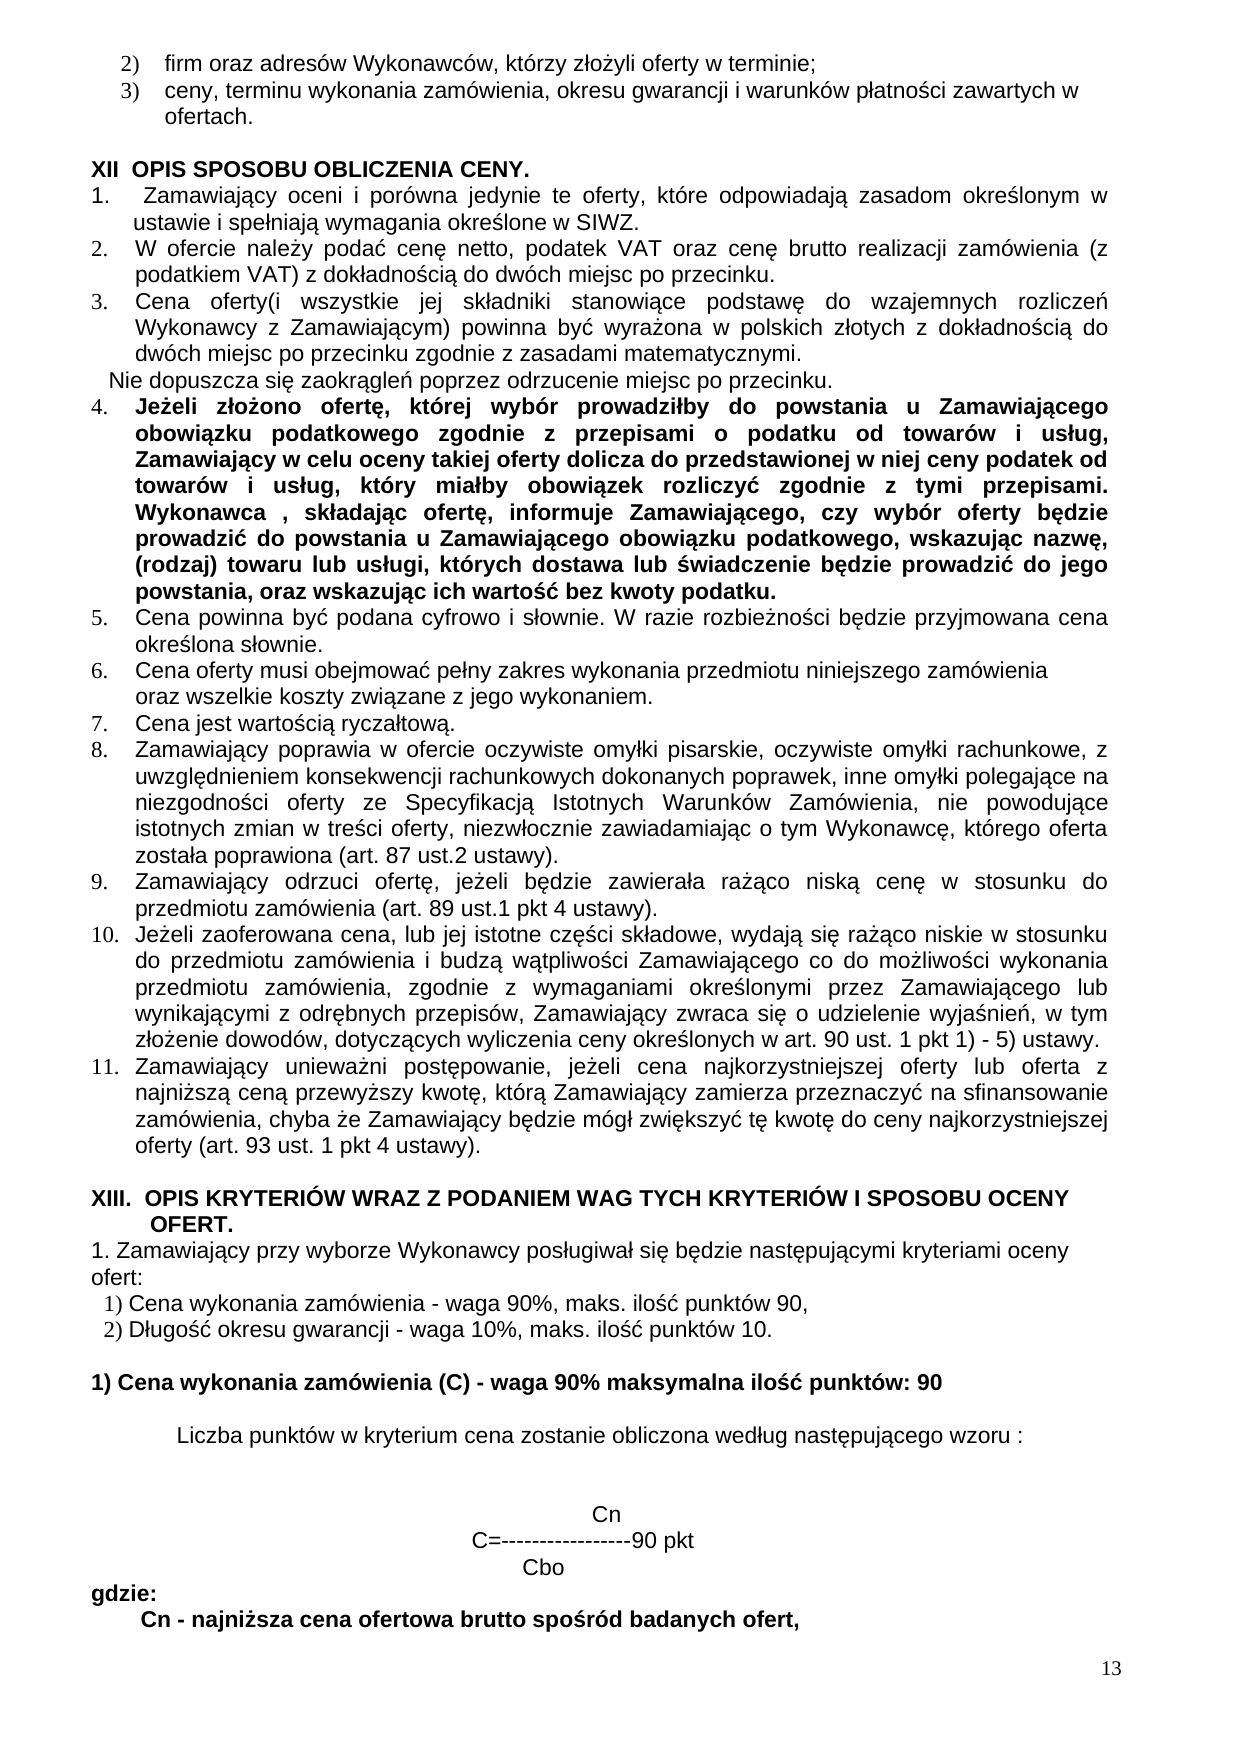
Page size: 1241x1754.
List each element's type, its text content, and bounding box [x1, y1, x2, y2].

list Cena powinna być podana cyfrowo i słownie. W razie rozbieżności będzie przyjmowana cena określona słownie. [91, 604, 1109, 657]
text 1. Zamawiający przy wyborze Wykonawcy posługiwał się będzie następującymi kryteriami oceny ofert: [91, 1237, 1109, 1290]
list Cena oferty musi obejmować pełny zakres wykonania przedmiotu niniejszego zamówienia oraz wszelkie koszty związane z jego wykonaniem. [91, 657, 1109, 710]
text Liczba punktów w kryterium cena zostanie obliczona według następującego wzoru : [91, 1422, 1109, 1448]
list Długość okresu gwarancji - waga 10%, maks. ilość punktów 10. [103, 1316, 1109, 1343]
list Jeżeli zaoferowana cena, lub jej istotne części składowe, wydają się rażąco niskie w stosunku do przedmiotu zamówienia i budzą wątpliwości Zamawiającego co do możliwości wykonania przedmiotu zamówienia, zgodnie z wymaganiami określonymi przez Zamawiającego lub wynikającymi z odrębnych przepisów, Zamawiający zwraca się o udzielenie wyjaśnień, w tym złożenie dowodów, dotyczących wyliczenia ceny określonych w art. 90 ust. 1 pkt 1) - 5) ustawy. [91, 921, 1109, 1053]
text Cn [91, 1501, 1109, 1527]
list Cena jest wartością ryczałtową. [91, 710, 1109, 736]
list Jeżeli złożono ofertę, której wybór prowadziłby do powstania u Zamawiającego obowiązku podatkowego zgodnie z przepisami o podatku od towarów i usług, Zamawiający w celu oceny takiej oferty dolicza do przedstawionej w niej ceny podatek od towarów i usług, który miałby obowiązek rozliczyć zgodnie z tymi przepisami. Wykonawca , składając ofertę, informuje Zamawiającego, czy wybór oferty będzie prowadzić do powstania u Zamawiającego obowiązku podatkowego, wskazując nazwę, (rodzaj) towaru lub usługi, których dostawa lub świadczenie będzie prowadzić do jego powstania, oraz wskazując ich wartość bez kwoty podatku. [91, 393, 1109, 604]
list ceny, terminu wykonania zamówienia, okresu gwarancji i warunków płatności zawartych w ofertach. [120, 77, 1109, 129]
list Zamawiający unieważni postępowanie, jeżeli cena najkorzystniejszej oferty lub oferta z najniższą ceną przewyższy kwotę, którą Zamawiający zamierza przeznaczyć na sfinansowanie zamówienia, chyba że Zamawiający będzie mógł zwiększyć tę kwotę do ceny najkorzystniejszej oferty (art. 93 ust. 1 pkt 4 ustawy). [91, 1053, 1109, 1158]
text gdzie: [91, 1580, 1109, 1606]
text C= 90 pkt [471, 1527, 1109, 1554]
list firm oraz adresów Wykonawców, którzy złożyli oferty w terminie; [120, 50, 1109, 77]
text 1. Zamawiający oceni i porówna jedynie te oferty, które odpowiadają zasadom określonym w ustawie i spełniają wymagania określone w SIWZ. [91, 182, 1109, 235]
text XII OPIS SPOSOBU OBLICZENIA CENY. [91, 156, 1109, 182]
list Zamawiający odrzuci ofertę, jeżeli będzie zawierała rażąco niską cenę w stosunku do przedmiotu zamówienia (art. 89 ust.1 pkt 4 ustawy). [91, 868, 1109, 921]
list Cena wykonania zamówienia - waga 90%, maks. ilość punktów 90, [103, 1290, 1109, 1316]
text 1) Cena wykonania zamówienia (C) - waga 90% maksymalna ilość punktów: 90 [91, 1369, 1109, 1396]
text Cbo [471, 1554, 1109, 1580]
list W ofercie należy podać cenę netto, podatek VAT oraz cenę brutto realizacji zamówienia (z podatkiem VAT) z dokładnością do dwóch miejsc po przecinku. [91, 235, 1109, 288]
list Cena oferty(i wszystkie jej składniki stanowiące podstawę do wzajemnych rozliczeń Wykonawcy z Zamawiającym) powinna być wyrażona w polskich złotych z dokładnością do dwóch miejsc po przecinku zgodnie z zasadami matematycznymi. [91, 288, 1109, 367]
list Zamawiający poprawia w ofercie oczywiste omyłki pisarskie, oczywiste omyłki rachunkowe, z uwzględnieniem konsekwencji rachunkowych dokonanych poprawek, inne omyłki polegające na niezgodności oferty ze Specyfikacją Istotnych Warunków Zamówienia, nie powodujące istotnych zmian w treści oferty, niezwłocznie zawiadamiając o tym Wykonawcę, którego oferta została poprawiona (art. 87 ust.2 ustawy). [91, 736, 1109, 868]
text Nie dopuszcza się zaokrągleń poprzez odrzucenie miejsc po przecinku. [108, 367, 1109, 393]
text Cn - najniższa cena ofertowa brutto spośród badanych ofert, [140, 1606, 869, 1633]
text XIII. OPIS KRYTERIÓW WRAZ Z PODANIEM WAG TYCH KRYTERIÓW I SPOSOBU OCENY OFERT. [91, 1184, 1109, 1237]
